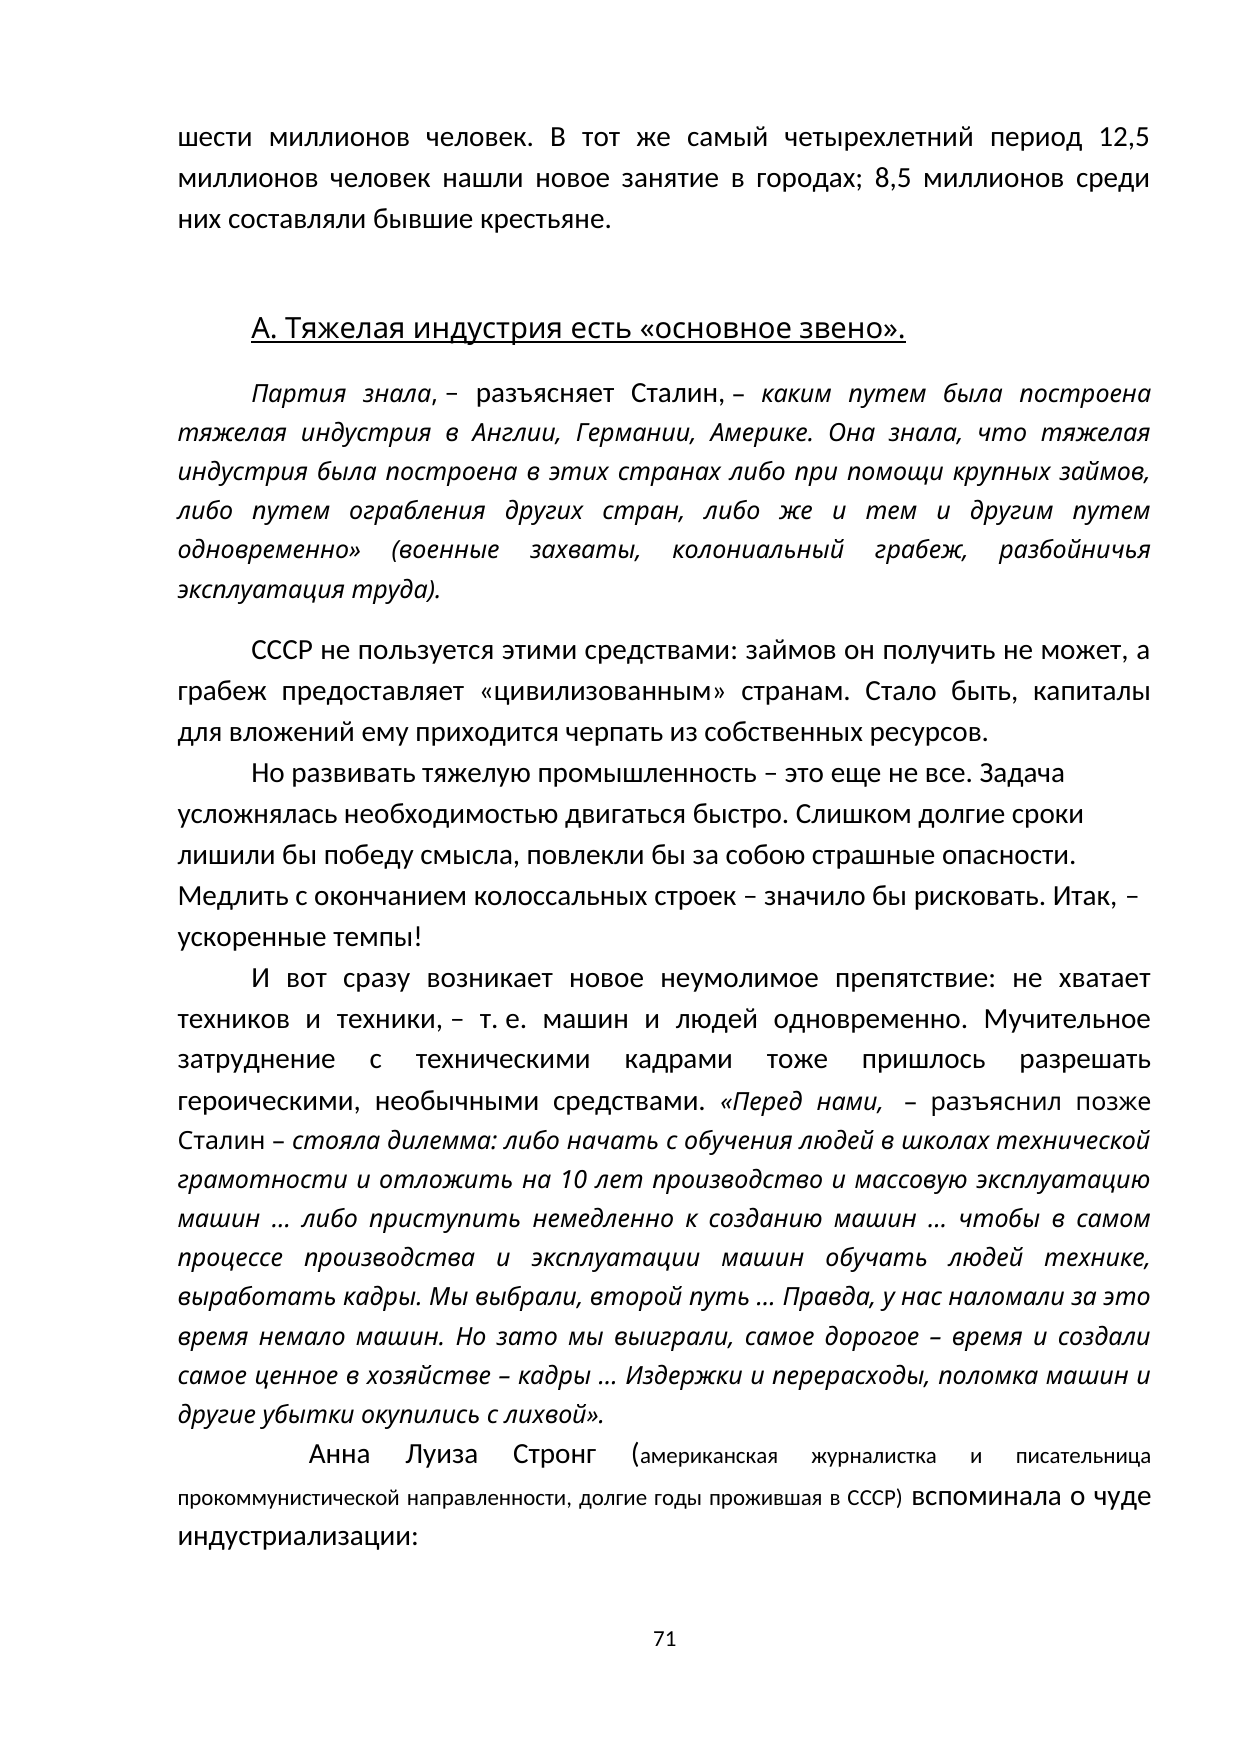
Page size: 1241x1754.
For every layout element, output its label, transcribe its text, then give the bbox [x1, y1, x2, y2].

text СССР не пользуется этими средствами: займов он получить не может, а грабеж предоставляет «цивилизованным» странам. Стало быть, капиталы для вложений ему приходится черпать из собственных ресурсов. [177, 631, 1152, 749]
text Партия знала, – разъясняет Сталин, – каким путем была построена тяжелая индустрия в Англии, Германии, Америке. Она знала, что тяжелая индустрия была построена в этих странах либо при помощи крупных займов, либо путем ограбления других стран, либо же и тем и другим путем одновременно» (военные захваты, колониальный грабеж, разбойничья эксплуатация труда). [177, 374, 1152, 605]
text И вот сразу возникает новое неумолимое препятствие: не хватает техников и техники, – т. е. машин и людей одновременно. Мучительное затруднение с техническими кадрами тоже пришлось разрешать героическими, необычными средствами. «Перед нами, – разъяснил позже Сталин – стояла дилемма: либо начать с обучения людей в школах технической грамотности и отложить на 10 лет производство и массовую эксплуатацию машин … либо приступить немедленно к созданию машин … чтобы в самом процессе производства и эксплуатации машин обучать людей технике, выработать кадры. Мы выбрали, второй путь … Правда, у нас наломали за это время немало машин. Но зато мы выиграли, самое дорогое – время и создали самое ценное в хозяйстве – кадры … Издержки и перерасходы, поломка машин и другие убытки окупились с лихвой». [177, 959, 1152, 1431]
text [177, 118, 1152, 236]
text А. Тяжелая индустрия есть «основное звено». [177, 307, 1152, 347]
text Анна Луиза Стронг (американская журналистка и писательница прокоммунистической направленности, долгие годы прожившая в СССР) вспоминала о чуде индустриализации: [177, 1436, 1152, 1553]
text Но развивать тяжелую промышленность – это еще не все. Задача усложнялась необходимостью двигаться быстро. Слишком долгие сроки лишили бы победу смысла, повлекли бы за собою страшные опасности. Медлить с окончанием колоссальных строек – значило бы рисковать. Итак, – ускоренные темпы! [177, 754, 1152, 953]
